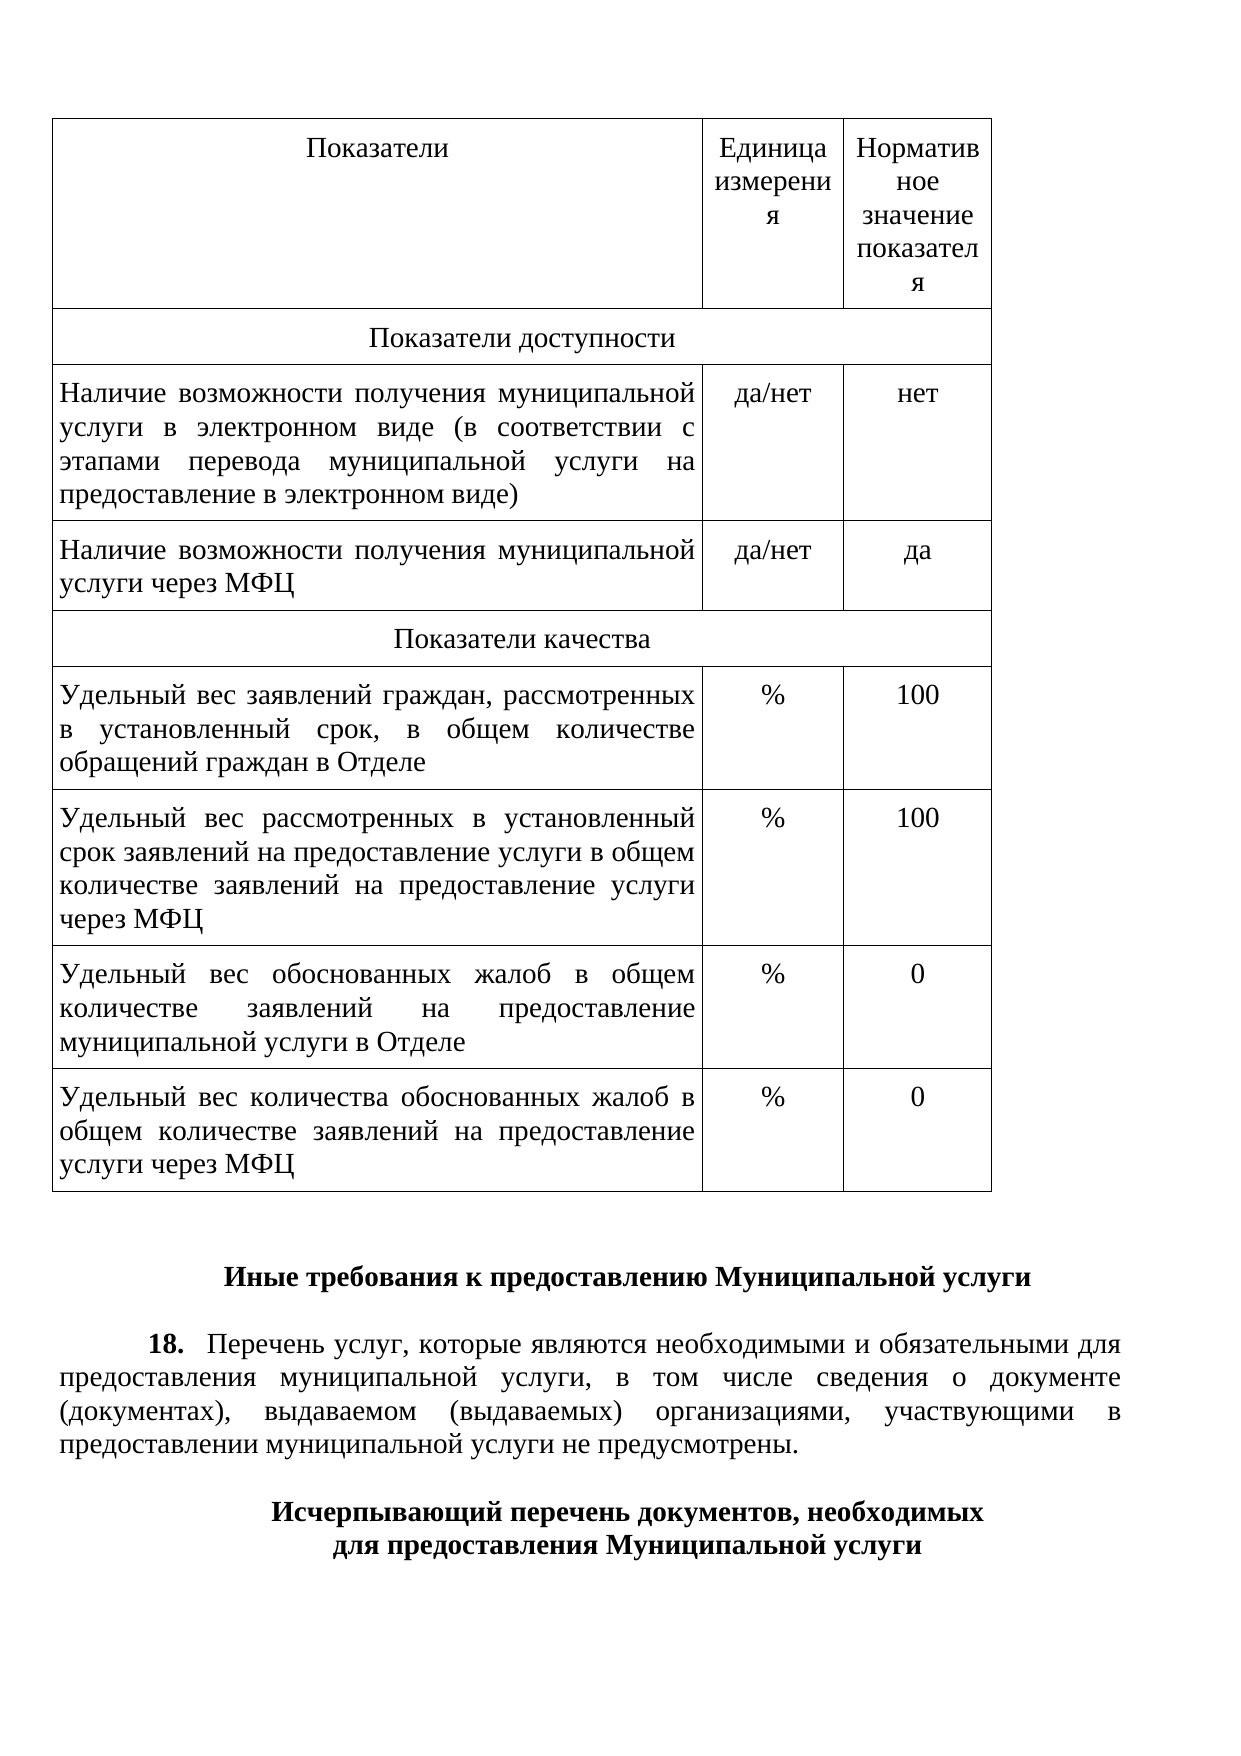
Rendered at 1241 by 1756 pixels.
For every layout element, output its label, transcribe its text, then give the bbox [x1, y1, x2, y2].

table_cell 100 [844, 790, 991, 945]
table_cell Удельный вес рассмотренных в установленный срок заявлений на предоставление услуги в общем количестве заявлений на предоставление услуги через МФЦ [53, 790, 702, 945]
table_cell 0 [844, 1069, 991, 1191]
table_header Нормативное значение показателя [844, 119, 991, 308]
table_cell Наличие возможности получения муниципальной услуги через МФЦ [53, 521, 702, 610]
table_cell да [844, 521, 991, 610]
title Иные требования к предоставлению Муниципальной услуги [59, 1259, 1122, 1292]
table_cell 100 [844, 667, 991, 788]
table_cell Удельный вес заявлений граждан, рассмотренных в установленный срок, в общем количестве обращений граждан в Отделе [53, 667, 702, 788]
table_cell Показатели качества [53, 611, 991, 666]
title Исчерпывающий перечень документов, необходимых [59, 1494, 1122, 1527]
table_cell % [703, 1069, 843, 1191]
table_cell нет [844, 365, 991, 520]
list Перечень услуг, которые являются необходимыми и обязательными для предоставления муниципальной услуги, в том числе сведения о документе (документах), выдаваемом (выдаваемых) организациями, участвующими в предоставлении муниципальной услуги не предусмотрены. [59, 1326, 1122, 1460]
table_cell % [703, 946, 843, 1068]
table_cell Наличие возможности получения муниципальной услуги в электронном виде (в соответствии с этапами перевода муниципальной услуги на предоставление в электронном виде) [53, 365, 702, 520]
table_cell Удельный вес обоснованных жалоб в общем количестве заявлений на предоставление муниципальной услуги в Отделе [53, 946, 702, 1068]
table_cell Показатели доступности [53, 309, 991, 364]
title для предоставления Муниципальной услуги [59, 1527, 1122, 1561]
table_cell Удельный вес количества обоснованных жалоб в общем количестве заявлений на предоставление услуги через МФЦ [53, 1069, 702, 1191]
table_cell да/нет [703, 521, 843, 610]
table_header Единица измерения [703, 119, 843, 308]
table_cell % [703, 790, 843, 945]
table_cell да/нет [703, 365, 843, 520]
table_cell 0 [844, 946, 991, 1068]
table_header Показатели [53, 119, 702, 308]
table_cell % [703, 667, 843, 788]
